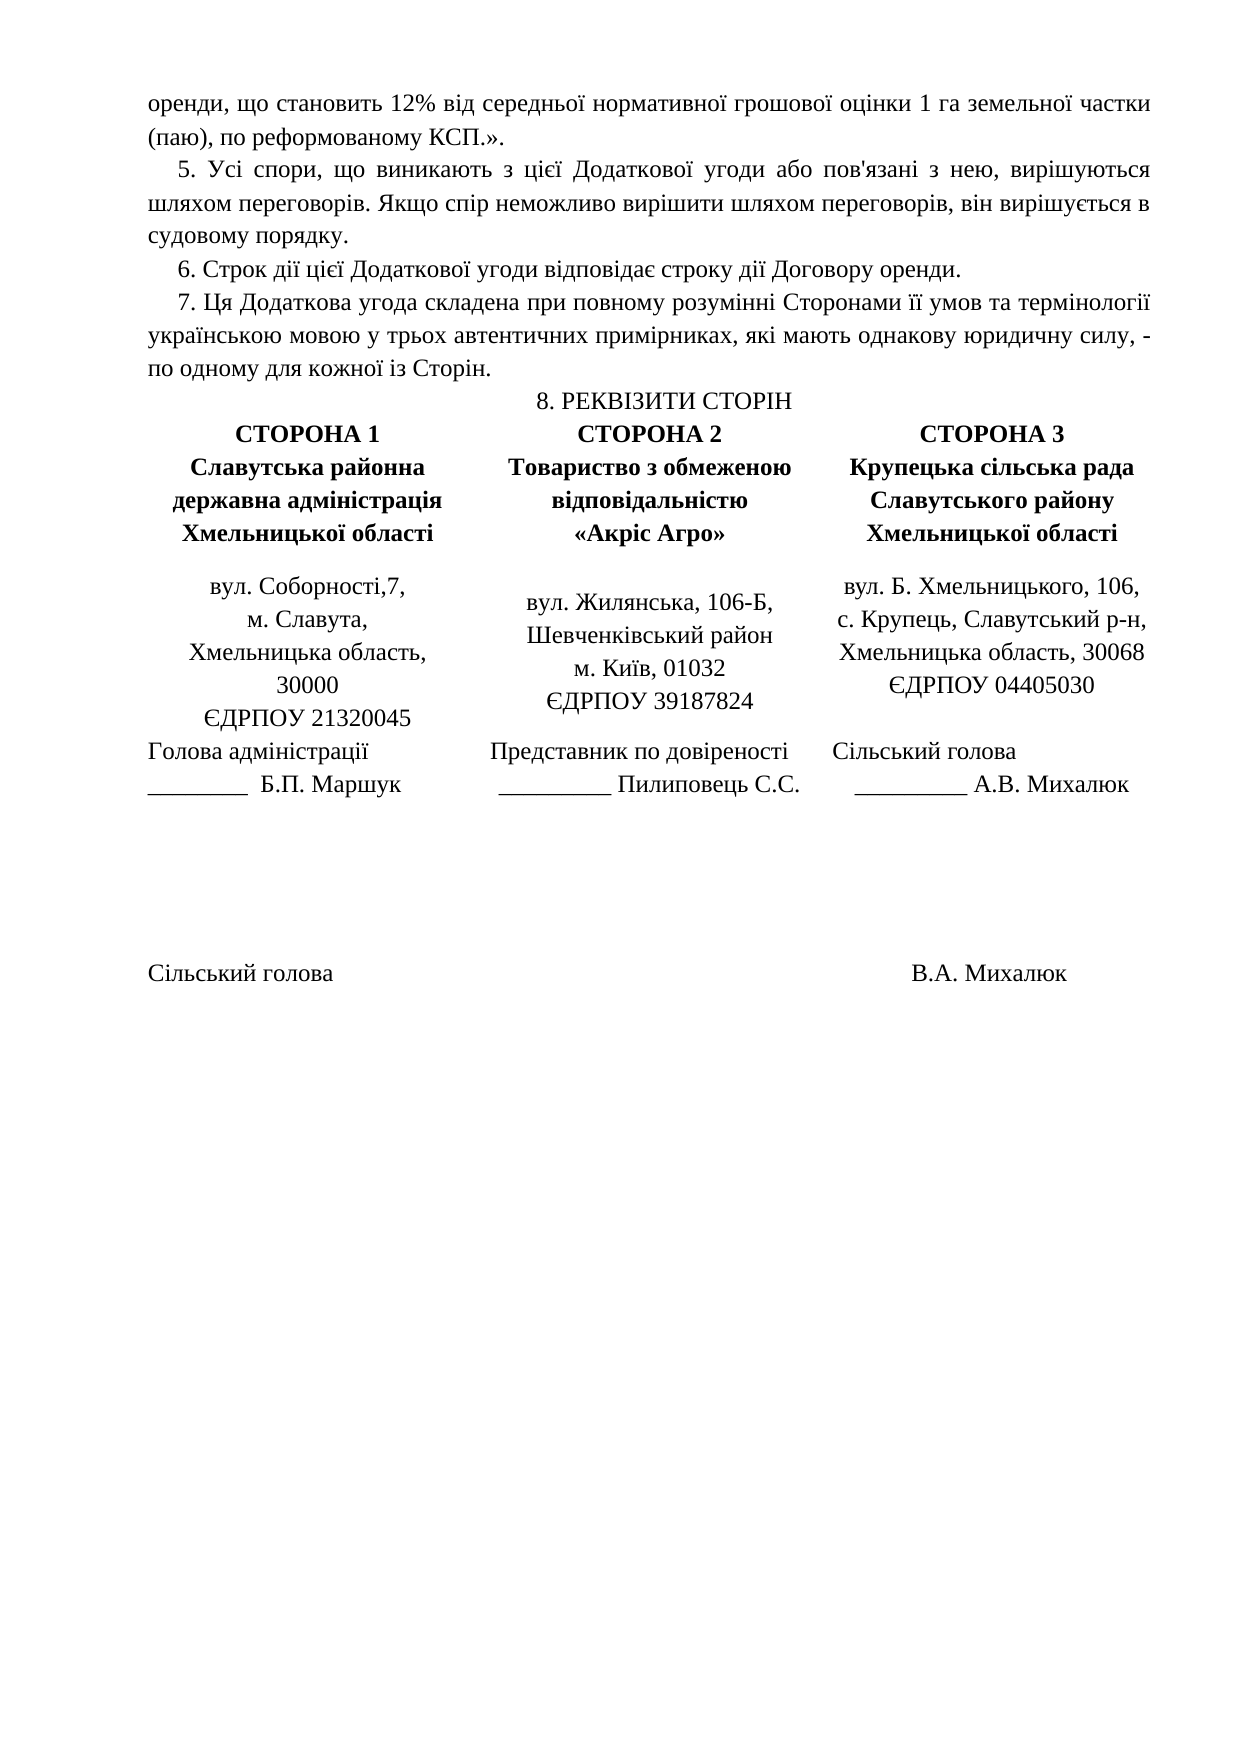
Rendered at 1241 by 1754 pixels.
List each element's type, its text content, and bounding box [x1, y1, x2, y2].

table_header СТОРОНА 1 Славутська районна державна адміністрація Хмельницької області [136, 419, 478, 571]
text 5. Усі спори, що виникають з цієї Додаткової угоди або пов'язані з нею, вирішуються шляхом переговорів. Якщо спір неможливо вирішити шляхом переговорів, він вирішується в судовому порядку. [148, 154, 1152, 249]
table_cell Голова адміністрації ________ Б.П. Маршук [136, 736, 478, 802]
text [148, 88, 1152, 150]
table_cell вул. Б. Хмельницького, 106, с. Крупець, Славутський р-н, Хмельницька область, 30068 ЄДРПОУ 04405030 [821, 571, 1163, 736]
table_header СТОРОНА 3 Крупецька сільська рада Славутського району Хмельницької області [821, 419, 1163, 571]
text 8. РЕКВІЗИТИ СТОРІН [148, 386, 1152, 414]
table_cell Сільський голова _________ А.В. Михалюк [821, 736, 1163, 802]
text 7. Ця Додаткова угода складена при повному розумінні Сторонами її умов та термінології українською мовою у трьох автентичних примірниках, які мають однакову юридичну силу, - по одному для кожної із Сторін. [148, 287, 1152, 381]
text 6. Строк дії цієї Додаткової угоди відповідає строку дії Договору оренди. [148, 254, 1152, 282]
text Сільський голова В.А. Михалюк [148, 958, 1152, 987]
table_cell вул. Жилянська, 106-Б, Шевченківський район м. Київ, 01032 ЄДРПОУ 39187824 [479, 571, 821, 736]
table_header СТОРОНА 2 Товариство з обмеженою відповідальністю «Акріс Агро» [479, 419, 821, 571]
table_cell вул. Соборності,7, м. Славута, Хмельницька область, 30000 ЄДРПОУ 21320045 [136, 571, 478, 736]
table_cell Представник по довіреності _________ Пилиповець С.С. [479, 736, 821, 802]
